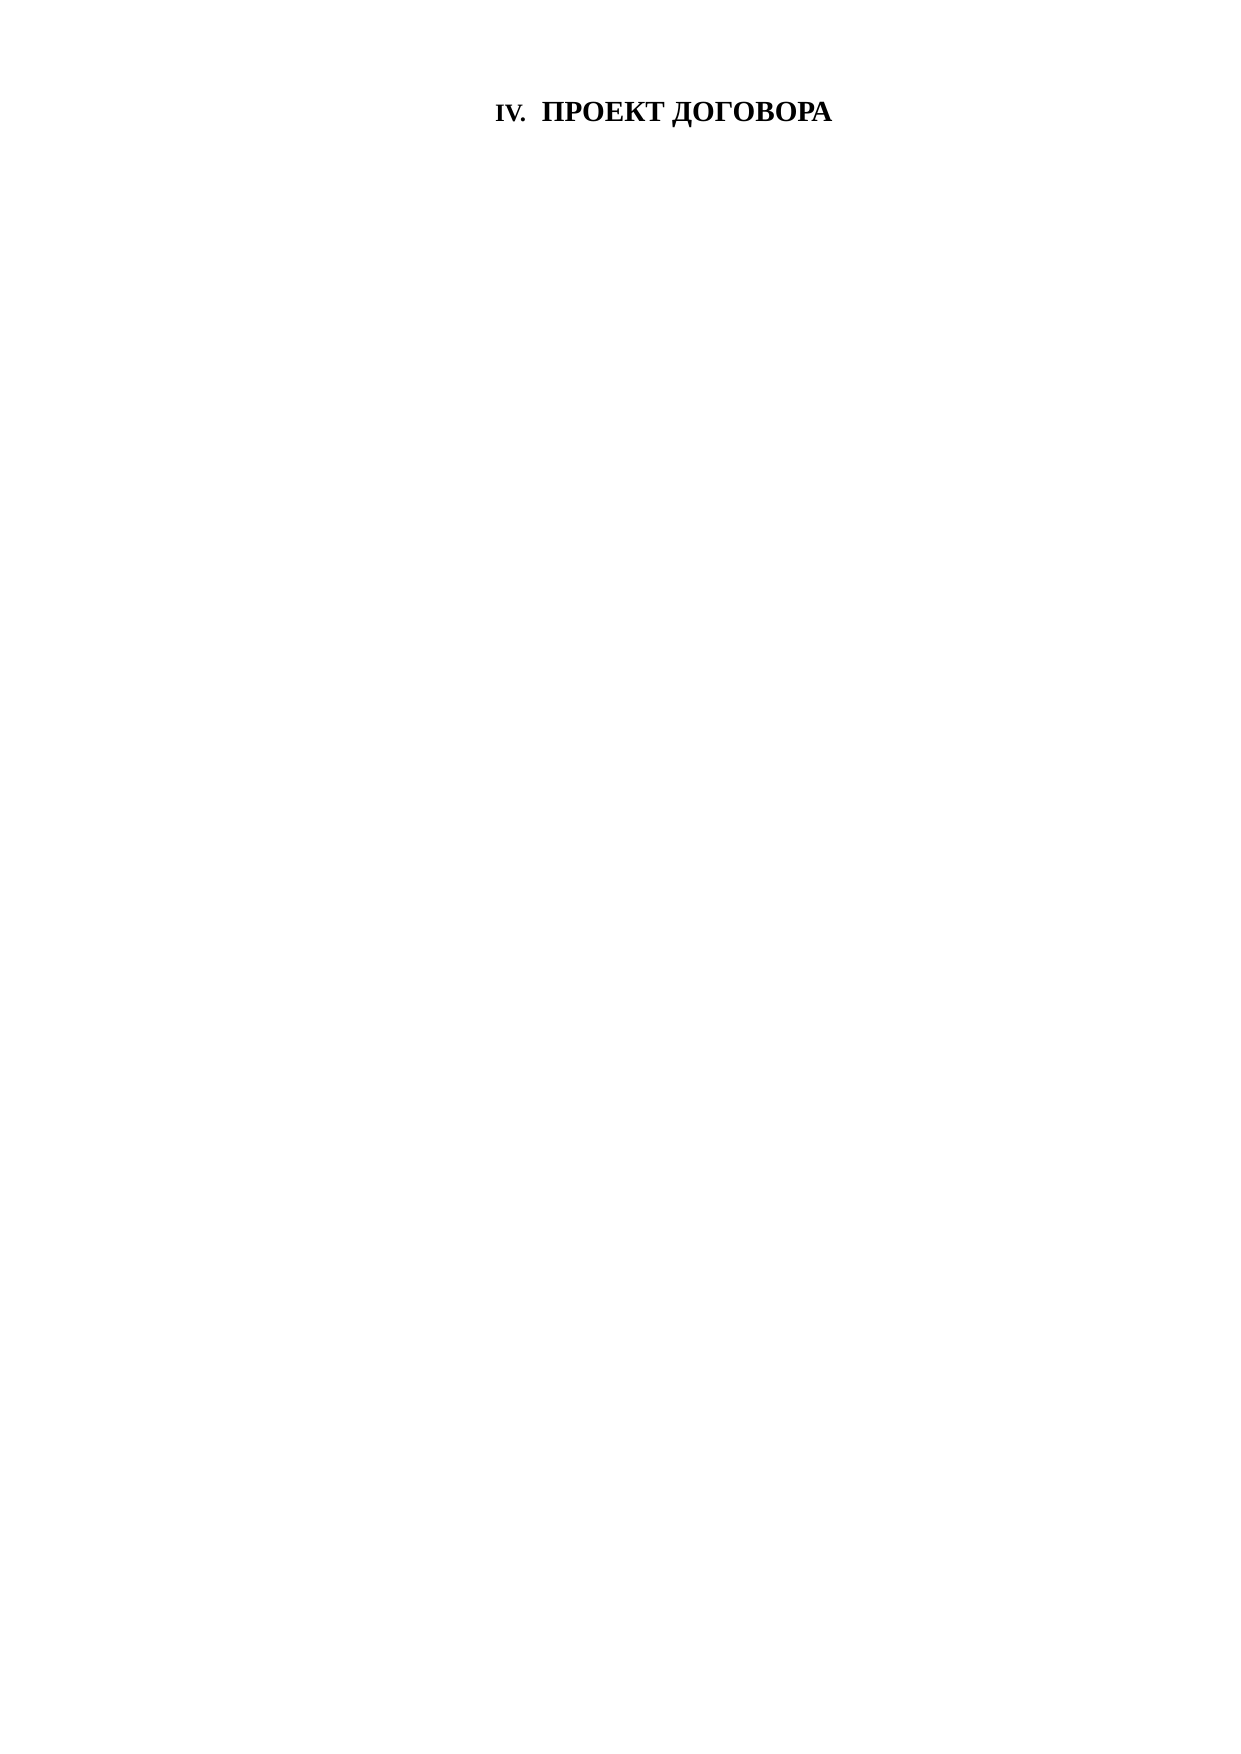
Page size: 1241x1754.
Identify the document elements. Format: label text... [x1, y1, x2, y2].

subtitle ПРОЕКТ ДОГОВОРА [118, 94, 1181, 127]
